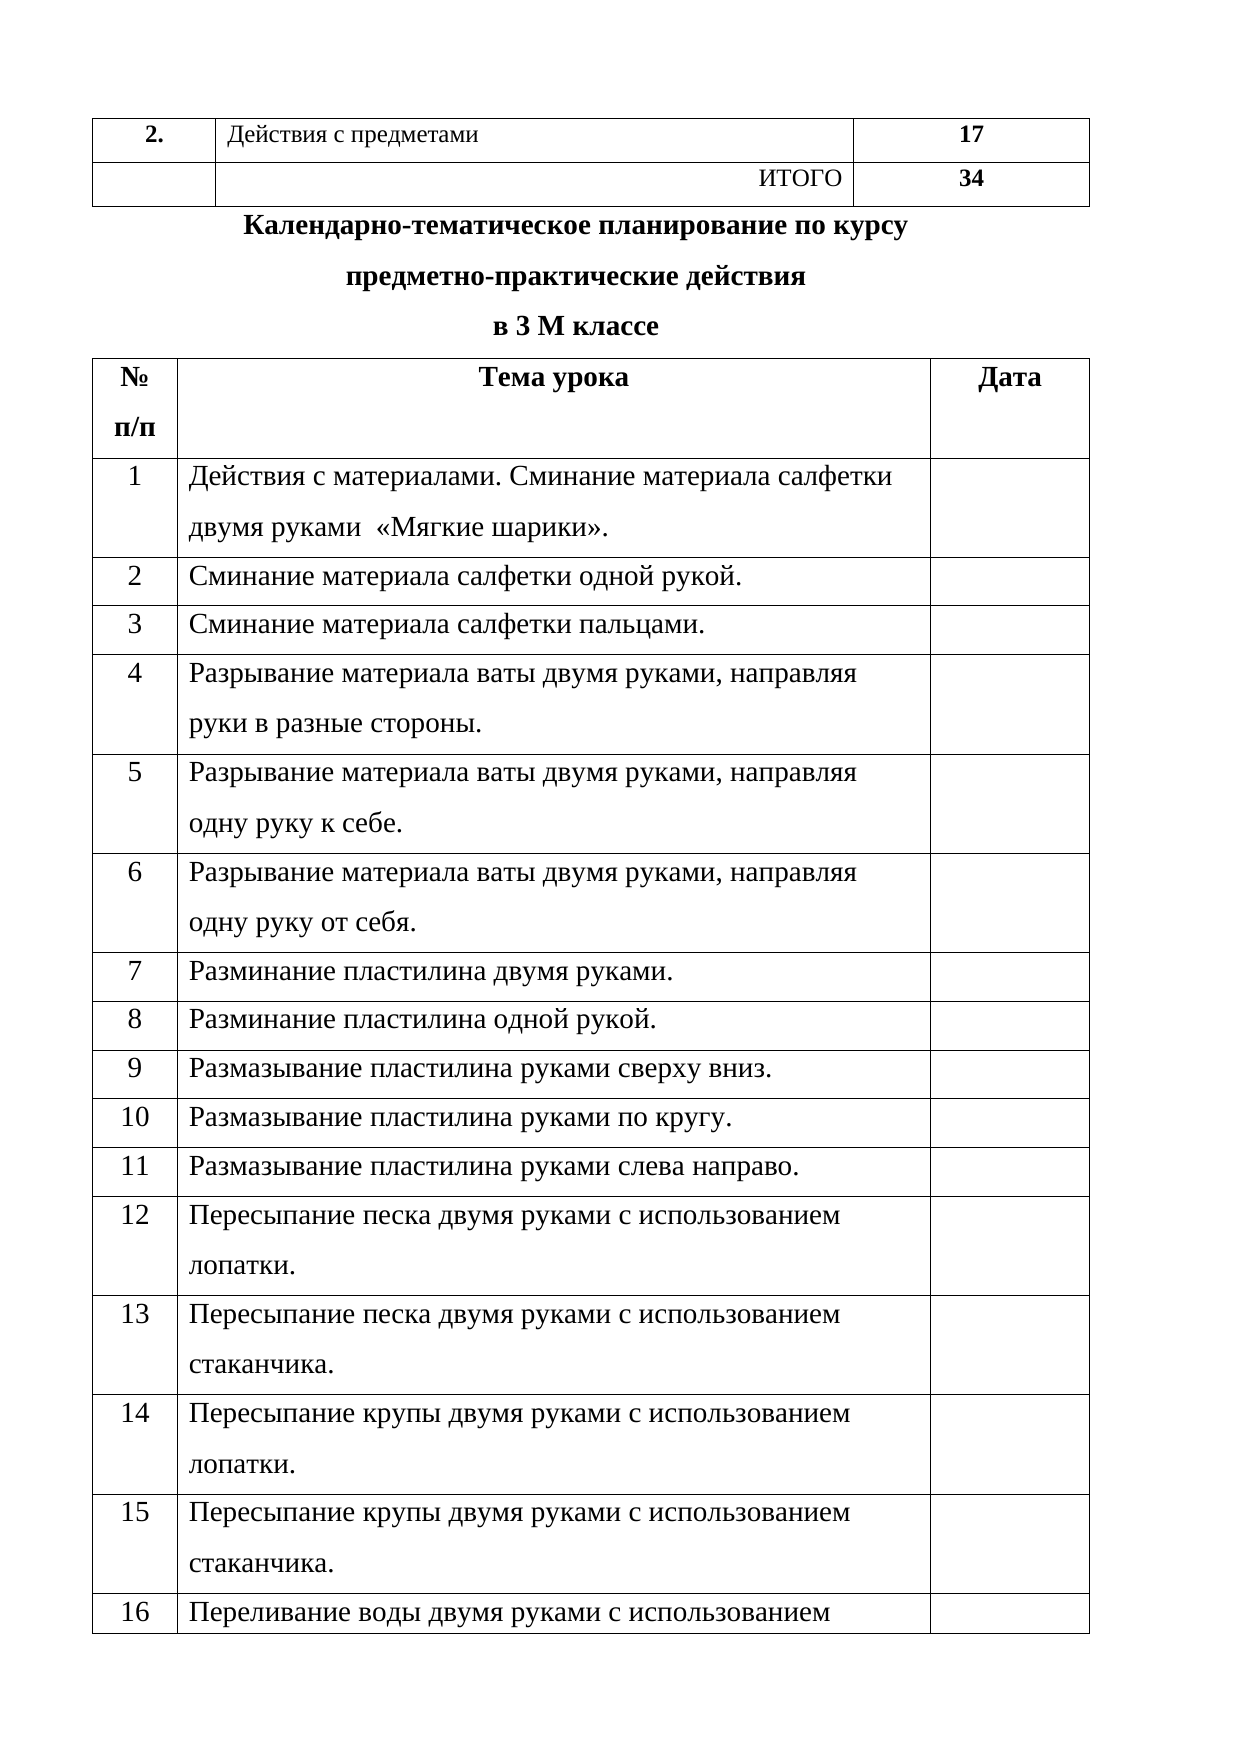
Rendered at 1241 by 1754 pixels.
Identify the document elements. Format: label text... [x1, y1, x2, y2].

table_cell Размазывание пластилина руками по кругу. [178, 1099, 930, 1147]
table_cell 16 [93, 1594, 177, 1633]
table_cell 8 [93, 1002, 177, 1049]
table_cell [931, 1002, 1089, 1049]
table_cell Разрывание материала ваты двумя руками, направляя одну руку от себя. [178, 854, 930, 952]
table_cell 11 [93, 1148, 177, 1196]
table_cell 9 [93, 1051, 177, 1098]
table_cell 34 [854, 163, 1089, 206]
table_cell [931, 1594, 1089, 1633]
table_cell Разминание пластилина двумя руками. [178, 953, 930, 1001]
table_cell [931, 953, 1089, 1001]
table_cell Пересыпание крупы двумя руками с использованием лопатки. [178, 1395, 930, 1493]
table_cell Разрывание материала ваты двумя руками, направляя одну руку к себе. [178, 755, 930, 853]
table_cell Действия с материалами. Сминание материала салфетки двумя руками «Мягкие шарики». [178, 459, 930, 557]
table_cell 17 [854, 119, 1089, 162]
table_cell [931, 606, 1089, 654]
table_cell Размазывание пластилина руками сверху вниз. [178, 1051, 930, 1098]
table_cell Сминание материала салфетки пальцами. [178, 606, 930, 654]
text предметно-практические действия [15, 258, 1137, 291]
text в 3 М классе [15, 308, 1137, 341]
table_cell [178, 1594, 930, 1633]
table_cell Размазывание пластилина руками слева направо. [178, 1148, 930, 1196]
table_cell 2 [93, 558, 177, 605]
table_cell 7 [93, 953, 177, 1001]
table_cell 14 [93, 1395, 177, 1493]
table_cell Сминание материала салфетки одной рукой. [178, 558, 930, 605]
table_cell Пересыпание песка двумя руками с использованием стаканчика. [178, 1296, 930, 1394]
table_header Тема урока [178, 359, 930, 457]
table_cell 4 [93, 655, 177, 753]
table_cell Пересыпание крупы двумя руками с использованием стаканчика. [178, 1495, 930, 1593]
table_cell [931, 1495, 1089, 1593]
table_cell [931, 1197, 1089, 1295]
text Календарно-тематическое планирование по курсу [15, 207, 1137, 241]
table_cell [931, 1296, 1089, 1394]
table_cell [931, 1395, 1089, 1493]
table_cell 2. [93, 119, 215, 162]
table_header Дата [931, 359, 1089, 457]
table_cell [931, 558, 1089, 605]
table_cell 3 [93, 606, 177, 654]
table_cell [93, 163, 215, 206]
table_cell 1 [93, 459, 177, 557]
table_cell 12 [93, 1197, 177, 1295]
table_cell 6 [93, 854, 177, 952]
table_cell [931, 1099, 1089, 1147]
table_cell Разминание пластилина одной рукой. [178, 1002, 930, 1049]
table_cell [931, 1051, 1089, 1098]
table_cell [931, 459, 1089, 557]
table_cell 15 [93, 1495, 177, 1593]
table_cell 5 [93, 755, 177, 853]
table_cell [931, 755, 1089, 853]
table_cell [931, 854, 1089, 952]
table_header № п/п [93, 359, 177, 457]
table_cell ИТОГО [216, 163, 853, 206]
table_cell Пересыпание песка двумя руками с использованием лопатки. [178, 1197, 930, 1295]
table_cell Действия с предметами [216, 119, 853, 162]
table_cell [931, 655, 1089, 753]
table_cell 13 [93, 1296, 177, 1394]
table_cell [931, 1148, 1089, 1196]
table_cell Разрывание материала ваты двумя руками, направляя руки в разные стороны. [178, 655, 930, 753]
table_cell 10 [93, 1099, 177, 1147]
